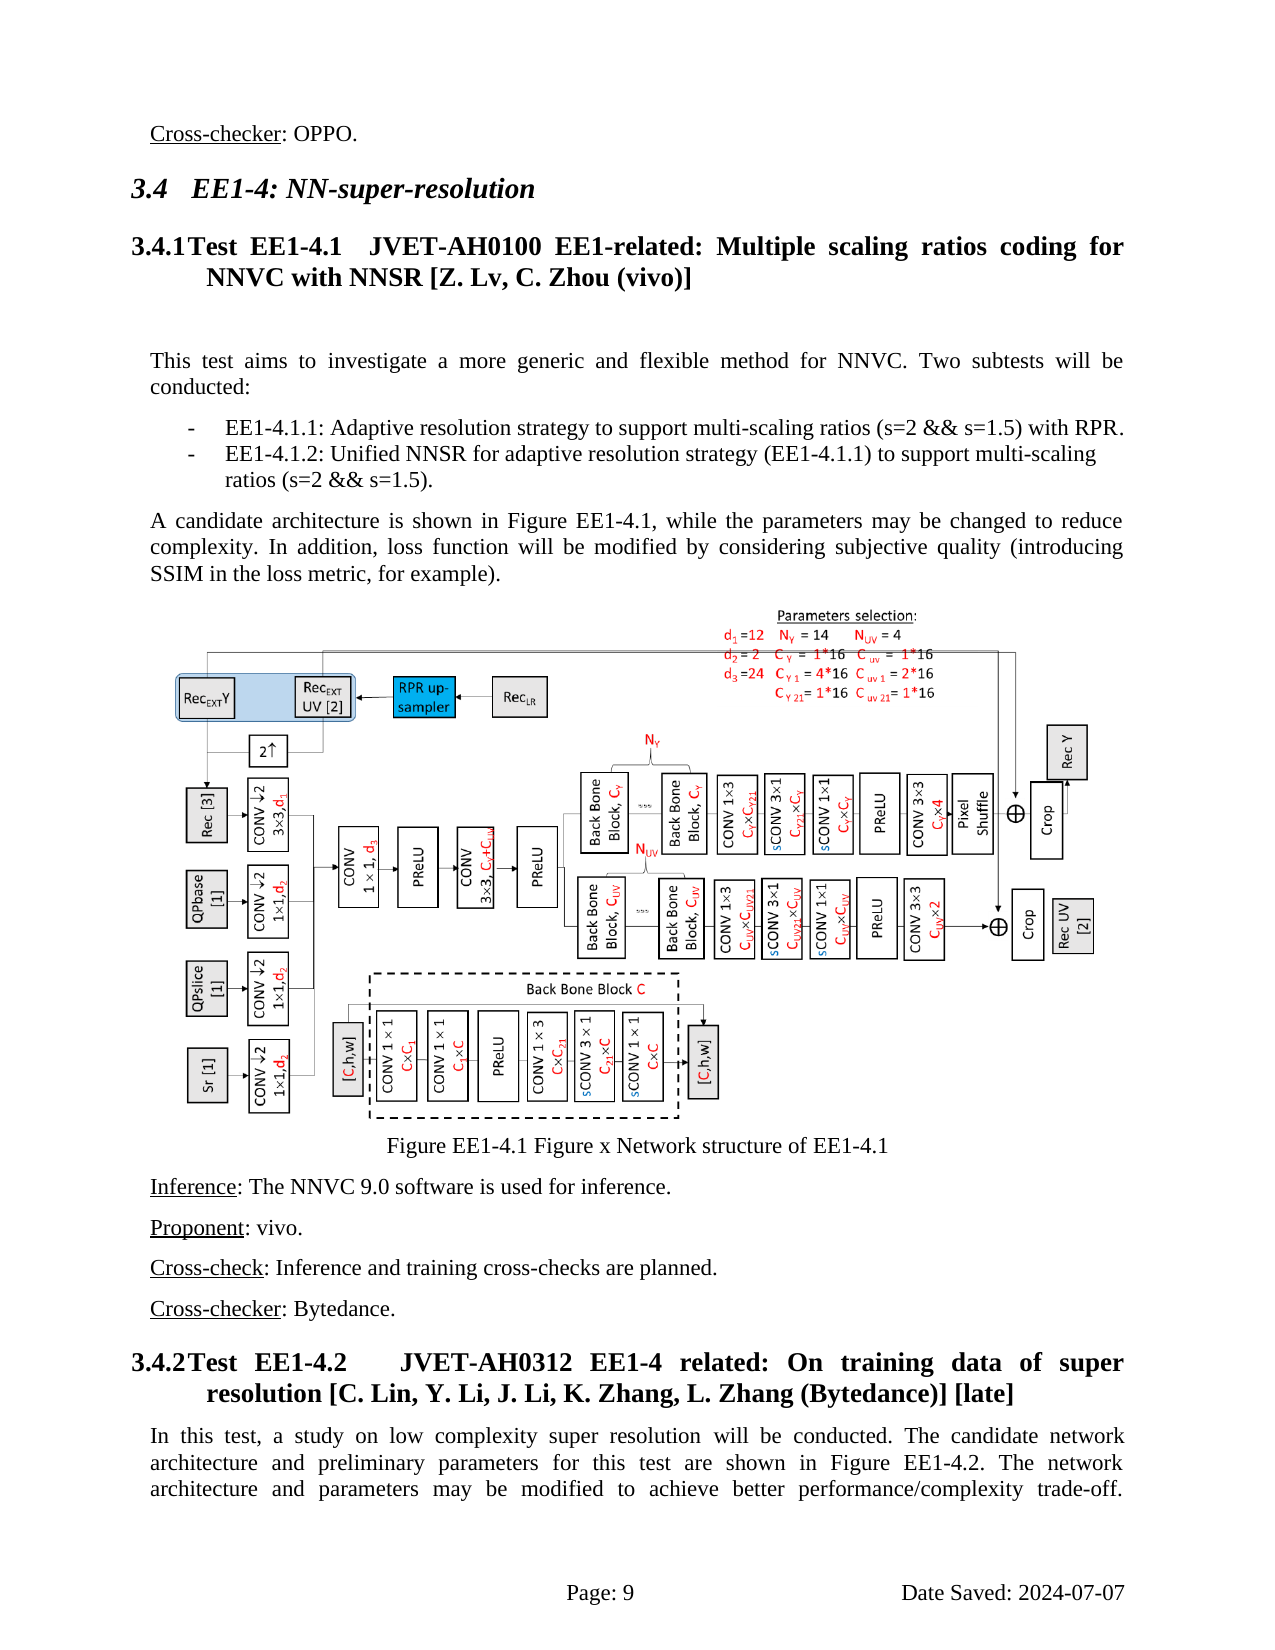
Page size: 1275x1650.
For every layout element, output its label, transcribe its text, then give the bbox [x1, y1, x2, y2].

subtitle EE1-4: NN-super-resolution [131, 171, 1125, 205]
text Proponent: vivo. [150, 1213, 1125, 1240]
text Cross-check: Inference and training cross-checks are planned. [150, 1254, 1125, 1280]
list EE1-4.1.1: Adaptive resolution strategy to support multi-scaling ratios (s=2 && s=1.5) with RPR. [187, 414, 1125, 440]
text Cross-checker: Bytedance. [150, 1294, 1125, 1321]
text Cross-checker: OPPO. [150, 120, 1125, 146]
text This test aims to investigate a more generic and flexible method for NNVC. Two subtests will be conducted: [150, 347, 1125, 399]
text Figure EE1-4.1 Figure x Network structure of EE1-4.1 [150, 1132, 1125, 1159]
picture [173, 600, 1102, 1119]
subtitle Test EE1-4.1 JVET-AH0100 EE1-related: Multiple scaling ratios coding for NNVC with NNSR [Z. Lv, C. Zhou (vivo)] [131, 230, 1125, 292]
list EE1-4.1.2: Unified NNSR for adaptive resolution strategy (EE1-4.1.1) to support multi-scaling ratios (s=2 && s=1.5). [187, 440, 1125, 493]
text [150, 1422, 1125, 1501]
text Inference: The NNVC 9.0 software is used for inference. [150, 1173, 1125, 1199]
subtitle Test EE1-4.2 JVET-AH0312 EE1-4 related: On training data of super resolution [C. Lin, Y. Li, J. Li, K. Zhang, L. Zhang (Bytedance)] [late] [131, 1346, 1125, 1408]
text A candidate architecture is shown in Figure EE1-4.1, while the parameters may be changed to reduce complexity. In addition, loss function will be modified by considering subjective quality (introducing SSIM in the loss metric, for example). [150, 507, 1125, 586]
